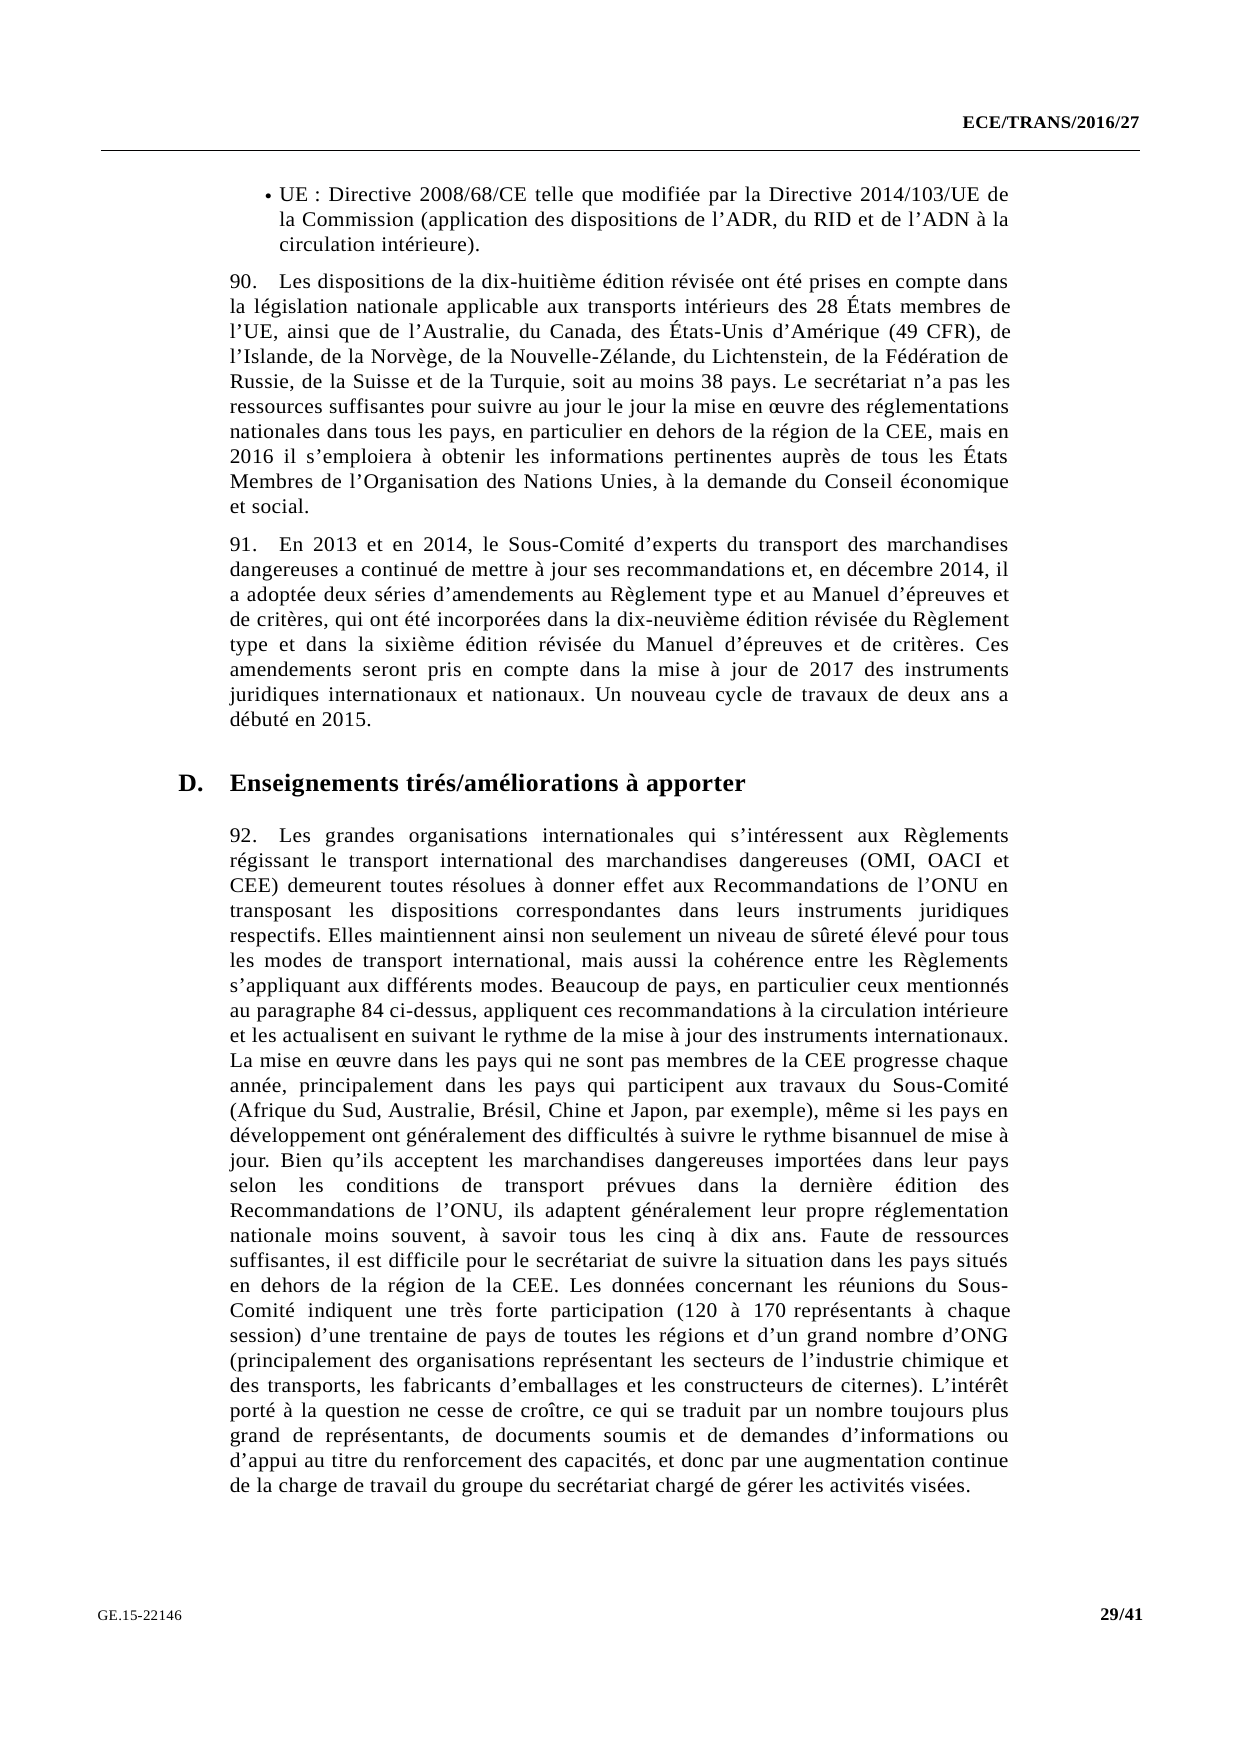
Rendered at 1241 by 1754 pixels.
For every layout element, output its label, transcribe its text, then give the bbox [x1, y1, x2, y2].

text D. Enseignements tirés/améliorations à apporter [97, 769, 1011, 797]
list Les dispositions de la dix-huitième édition révisée ont été prises en compte dans la législation nationale applicable aux transports intérieurs des 28 États membres de l’UE, ainsi que de l’Australie, du Canada, des États-Unis d’Amérique (49 CFR), de l’Islande, de la Norvège, de la Nouvelle-Zélande, du Lichtenstein, de la Fédération de Russie, de la Suisse et de la Turquie, soit au moins 38 pays. Le secrétariat n’a pas les ressources suffisantes pour suivre au jour le jour la mise en œuvre des réglementations nationales dans tous les pays, en particulier en dehors de la région de la CEE, mais en 2016 il s’emploiera à obtenir les informations pertinentes auprès de tous les États Membres de l’Organisation des Nations Unies, à la demande du Conseil économique et social. [229, 269, 1011, 519]
list En 2013 et en 2014, le Sous-Comité d’experts du transport des marchandises dangereuses a continué de mettre à jour ses recommandations et, en décembre 2014, il a adoptée deux séries d’amendements au Règlement type et au Manuel d’épreuves et de critères, qui ont été incorporées dans la dix-neuvième édition révisée du Règlement type et dans la sixième édition révisée du Manuel d’épreuves et de critères. Ces amendements seront pris en compte dans la mise à jour de 2017 des instruments juridiques internationaux et nationaux. Un nouveau cycle de travaux de deux ans a débuté en 2015. [229, 531, 1011, 731]
text UE : Directive 2008/68/CE telle que modifiée par la Directive 2014/103/UE de la Commission (application des dispositions de l’ADR, du RID et de l’ADN à la circulation intérieure). [266, 181, 1011, 256]
list Les grandes organisations internationales qui s’intéressent aux Règlements régissant le transport international des marchandises dangereuses (OMI, OACI et CEE) demeurent toutes résolues à donner effet aux Recommandations de l’ONU en transposant les dispositions correspondantes dans leurs instruments juridiques respectifs. Elles maintiennent ainsi non seulement un niveau de sûreté élevé pour tous les modes de transport international, mais aussi la cohérence entre les Règlements s’appliquant aux différents modes. Beaucoup de pays, en particulier ceux mentionnés au paragraphe 84 ci-dessus, appliquent ces recommandations à la circulation intérieure et les actualisent en suivant le rythme de la mise à jour des instruments internationaux. La mise en œuvre dans les pays qui ne sont pas membres de la CEE progresse chaque année, principalement dans les pays qui participent aux travaux du Sous-Comité (Afrique du Sud, Australie, Brésil, Chine et Japon, par exemple), même si les pays en développement ont généralement des difficultés à suivre le rythme bisannuel de mise à jour. Bien qu’ils acceptent les marchandises dangereuses importées dans leur pays selon les conditions de transport prévues dans la dernière édition des Recommandations de l’ONU, ils adaptent généralement leur propre réglementation nationale moins souvent, à savoir tous les cinq à dix ans. Faute de ressources suffisantes, il est difficile pour le secrétariat de suivre la situation dans les pays situés en dehors de la région de la CEE. Les données concernant les réunions du Sous-Comité indiquent une très forte participation (120 à 170 représentants à chaque session) d’une trentaine de pays de toutes les régions et d’un grand nombre d’ONG (principalement des organisations représentant les secteurs de l’industrie chimique et des transports, les fabricants d’emballages et les constructeurs de citernes). L’intérêt porté à la question ne cesse de croître, ce qui se traduit par un nombre toujours plus grand de représentants, de documents soumis et de demandes d’informations ou d’appui au titre du renforcement des capacités, et donc par une augmentation continue de la charge de travail du groupe du secrétariat chargé de gérer les activités visées. [229, 822, 1011, 1497]
